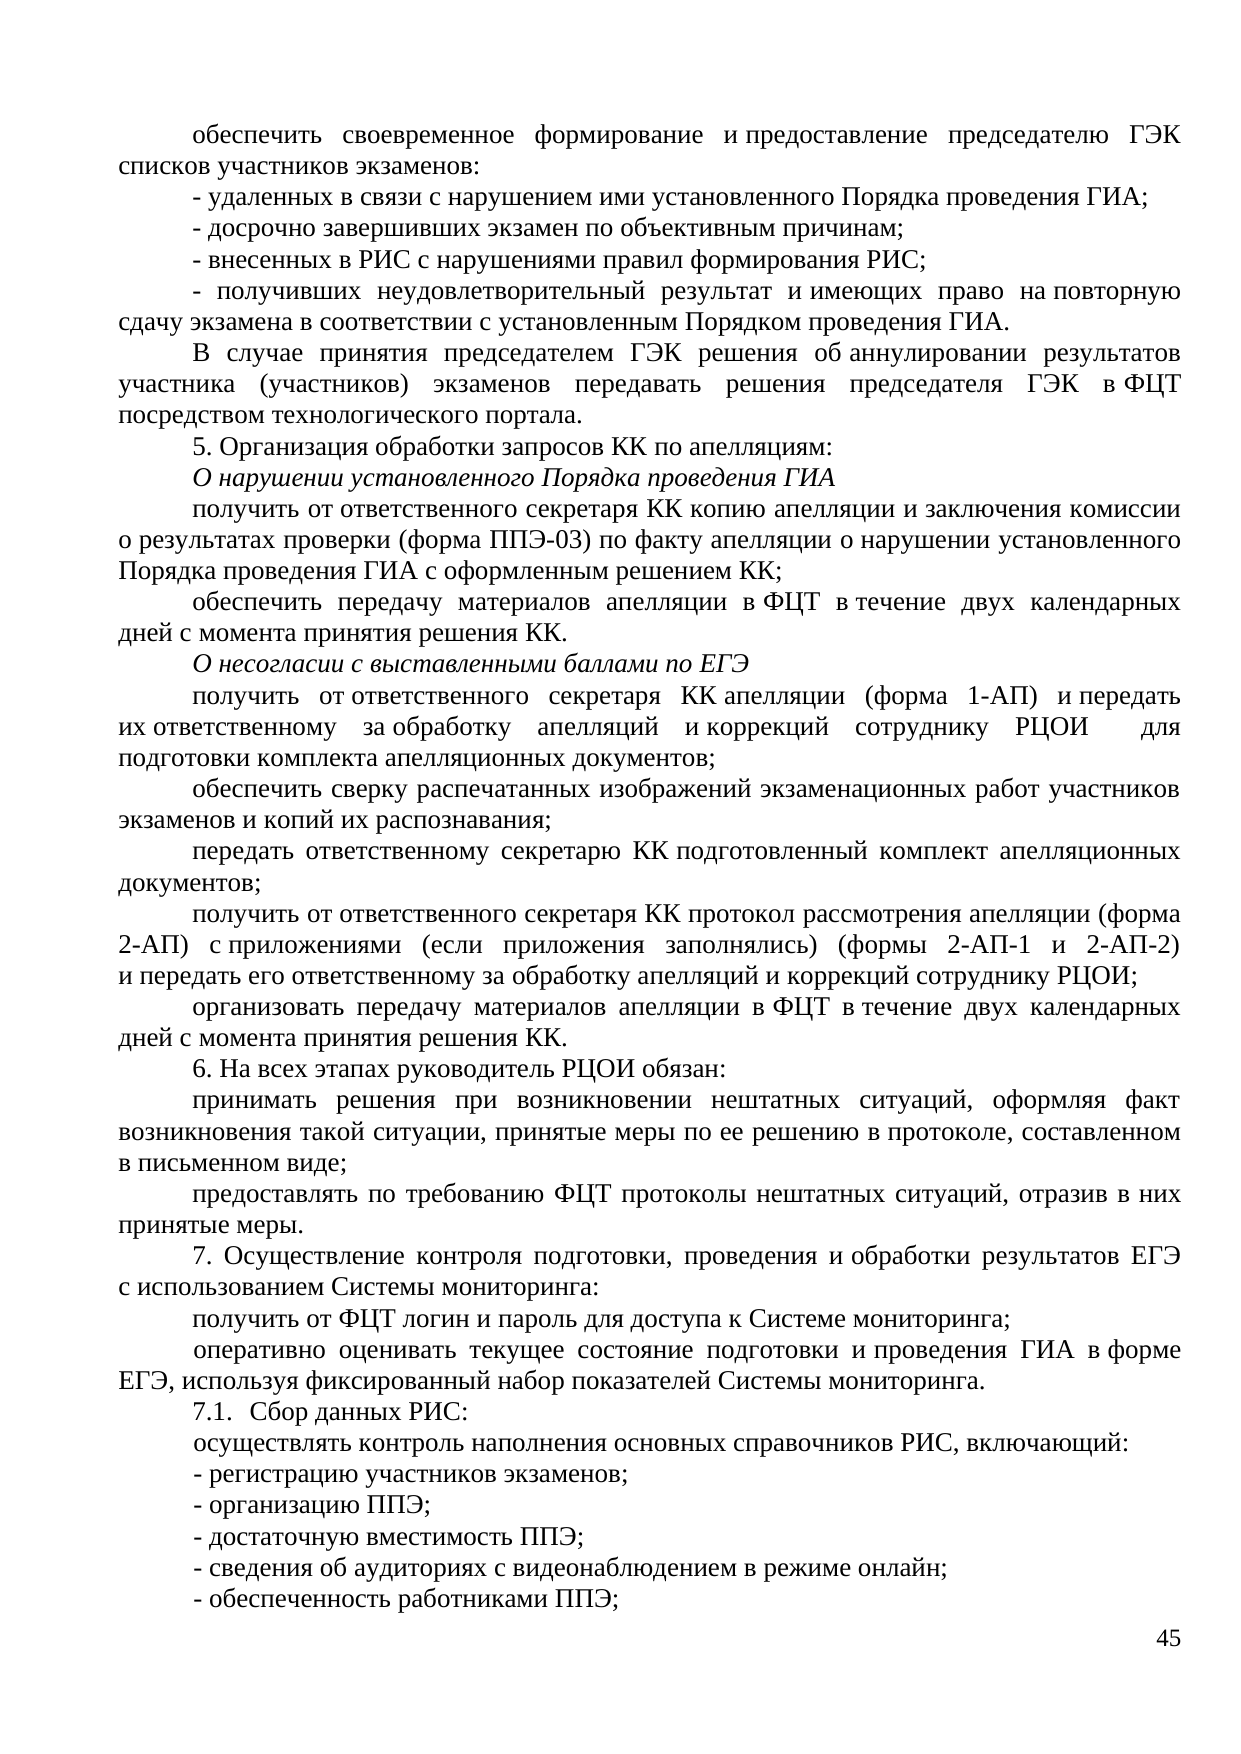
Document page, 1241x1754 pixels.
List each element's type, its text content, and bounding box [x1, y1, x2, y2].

text - регистрацию участников экзаменов; [118, 1457, 1181, 1488]
text - организацию ППЭ; [118, 1488, 1181, 1520]
text - сведения об аудиториях с видеонаблюдением в режиме онлайн; [118, 1551, 1181, 1582]
text В случае принятия председателем ГЭК решения об аннулировании результатов участника (участников) экзаменов передавать решения председателя ГЭК в ФЦТ посредством технологического портала. [118, 336, 1181, 429]
text получить от ответственного секретаря КК протокол рассмотрения апелляции (форма 2-АП) с приложениями (если приложения заполнялись) (формы 2-АП-1 и 2-АП-2) и передать его ответственному за обработку апелляций и коррекций сотруднику РЦОИ; [118, 897, 1181, 990]
text - получивших неудовлетворительный результат и имеющих право на повторную сдачу экзамена в соответствии с установленным Порядком проведения ГИА. [118, 274, 1181, 336]
text получить от ответственного секретаря КК копию апелляции и заключения комиссии о результатах проверки (форма ППЭ-03) по факту апелляции о нарушении установленного Порядка проведения ГИА с оформленным решением КК; [118, 492, 1181, 585]
text организовать передачу материалов апелляции в ФЦТ в течение двух календарных дней с момента принятия решения КК. [118, 990, 1181, 1052]
text 5. Организация обработки запросов КК по апелляциям: [118, 429, 1181, 461]
text обеспечить своевременное формирование и предоставление председателю ГЭК списков участников экзаменов: [118, 118, 1181, 180]
list осуществлять контроль наполнения основных справочников РИС, включающий: [118, 1426, 1181, 1457]
text О нарушении установленного Порядка проведения ГИА [118, 461, 1181, 492]
list Сбор данных РИС: [192, 1395, 1181, 1426]
text - удаленных в связи с нарушением ими установленного Порядка проведения ГИА; [118, 180, 1181, 212]
text - обеспеченность работниками ППЭ; [118, 1582, 1181, 1613]
list получить от ФЦТ логин и пароль для доступа к Системе мониторинга; [118, 1302, 1181, 1333]
text О несогласии с выставленными баллами по ЕГЭ [118, 648, 1181, 679]
text получить от ответственного секретаря КК апелляции (форма 1-АП) и передать их ответственному за обработку апелляций и коррекций сотруднику РЦОИ для подготовки комплекта апелляционных документов; [118, 679, 1181, 772]
list 7. Осуществление контроля подготовки, проведения и обработки результатов ЕГЭ с использованием Системы мониторинга: [118, 1239, 1181, 1302]
text - внесенных в РИС с нарушениями правил формирования РИС; [118, 243, 1181, 274]
list оперативно оценивать текущее состояние подготовки и проведения ГИА в форме ЕГЭ, используя фиксированный набор показателей Системы мониторинга. [118, 1333, 1181, 1395]
text - достаточную вместимость ППЭ; [118, 1520, 1181, 1551]
text принимать решения при возникновении нештатных ситуаций, оформляя факт возникновения такой ситуации, принятые меры по ее решению в протоколе, составленном в письменном виде; [118, 1084, 1181, 1177]
text обеспечить сверку распечатанных изображений экзаменационных работ участников экзаменов и копий их распознавания; [118, 772, 1181, 834]
text - досрочно завершивших экзамен по объективным причинам; [118, 212, 1181, 243]
text предоставлять по требованию ФЦТ протоколы нештатных ситуаций, отразив в них принятые меры. [118, 1177, 1181, 1239]
text 6. На всех этапах руководитель РЦОИ обязан: [118, 1052, 1181, 1084]
text обеспечить передачу материалов апелляции в ФЦТ в течение двух календарных дней с момента принятия решения КК. [118, 585, 1181, 648]
text передать ответственному секретарю КК подготовленный комплект апелляционных документов; [118, 834, 1181, 897]
